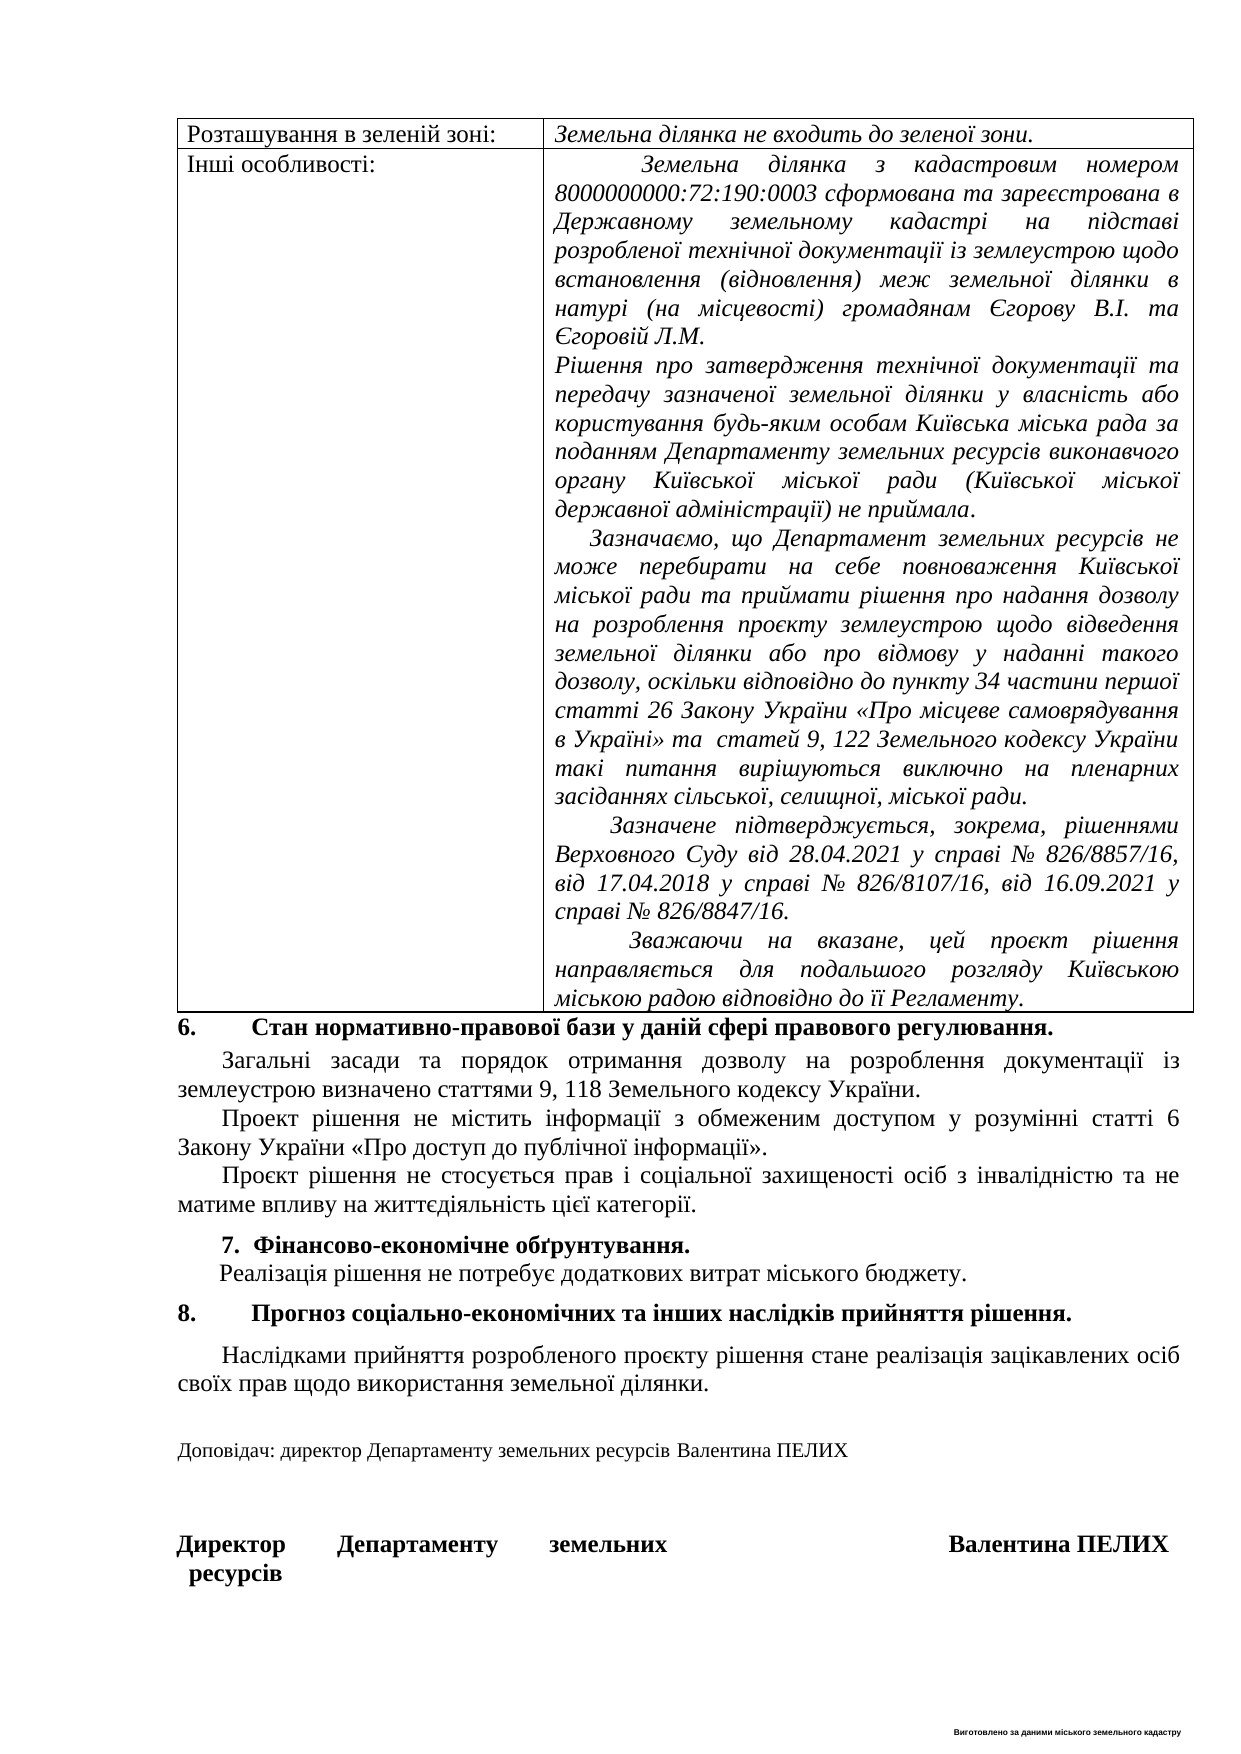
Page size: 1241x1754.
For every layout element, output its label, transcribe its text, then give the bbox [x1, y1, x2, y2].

table_cell Земельна ділянка з кадастровим номером 8000000000:72:190:0003 сформована та зареєстрована в Державному земельному кадастрі на підставі розробленої технічної документації із землеустрою щодо встановлення (відновлення) меж земельної ділянки в натурі (на місцевості) громадянам Єгорову В.І. та Єгоровій Л.М. Рішення про затвердження технічної документації та передачу зазначеної земельної ділянки у власність або користування будь-яким особам Київська міська рада за поданням Департаменту земельних ресурсів виконавчого органу Київської міської ради (Київської міської державної адміністрації) не приймала. Зазначаємо, що Департамент земельних ресурсів не може перебирати на себе повноваження Київської міської ради та приймати рішення про надання дозволу на розроблення проєкту землеустрою щодо відведення земельної ділянки або про відмову у наданні такого дозволу, оскільки відповідно до пункту 34 частини першої статті 26 Закону України «Про місцеве самоврядування в Україні» та статей 9, 122 Земельного кодексу України такі питання вирішуються виключно на пленарних засіданнях сільської, селищної, міської ради. Зазначене підтверджується, зокрема, рішеннями Верховного Суду від 28.04.2021 у справі № 826/8857/16, від 17.04.2018 у справі № 826/8107/16, від 16.09.2021 у справі № 826/8847/16. Зважаючи на вказане, цей проєкт рішення направляється для подальшого розгляду Київською міською радою відповідно до її Регламенту. [544, 149, 1193, 1011]
text Проект рішення не містить інформації з обмеженим доступом у розумінні статті 6 Закону України «Про доступ до публічної інформації». [177, 1103, 1181, 1160]
table_header Валентина ПЕЛИХ [679, 1529, 1180, 1598]
table_header Директор Департаменту земельних ресурсів [177, 1529, 679, 1598]
text Проєкт рішення не стосується прав і соціальної захищеності осіб з інвалідністю та не матиме впливу на життєдіяльність цієї категорії. [177, 1160, 1181, 1218]
text Реалізація рішення не потребує додаткових витрат міського бюджету. [177, 1259, 1181, 1287]
text Доповідач: директор Департаменту земельних ресурсів Валентина ПЕЛИХ [177, 1438, 1181, 1462]
text Загальні засади та порядок отримання дозволу на розроблення документації із землеустрою визначено статтями 9, 118 Земельного кодексу України. [177, 1045, 1181, 1103]
list Фінансово-економічне обґрунтування. [177, 1230, 1181, 1259]
table_cell Розташування в зеленій зоні: [178, 119, 543, 148]
table_cell Інші особливості: [178, 149, 543, 1011]
table_cell Земельна ділянка не входить до зеленої зони. [544, 119, 1193, 148]
list Прогноз соціально-економічних та інших наслідків прийняття рішення. [177, 1299, 1181, 1327]
text Наслідками прийняття розробленого проєкту рішення стане реалізація зацікавлених осіб своїх прав щодо використання земельної ділянки. [177, 1340, 1181, 1397]
list Стан нормативно-правової бази у даній сфері правового регулювання. [177, 1013, 1181, 1041]
